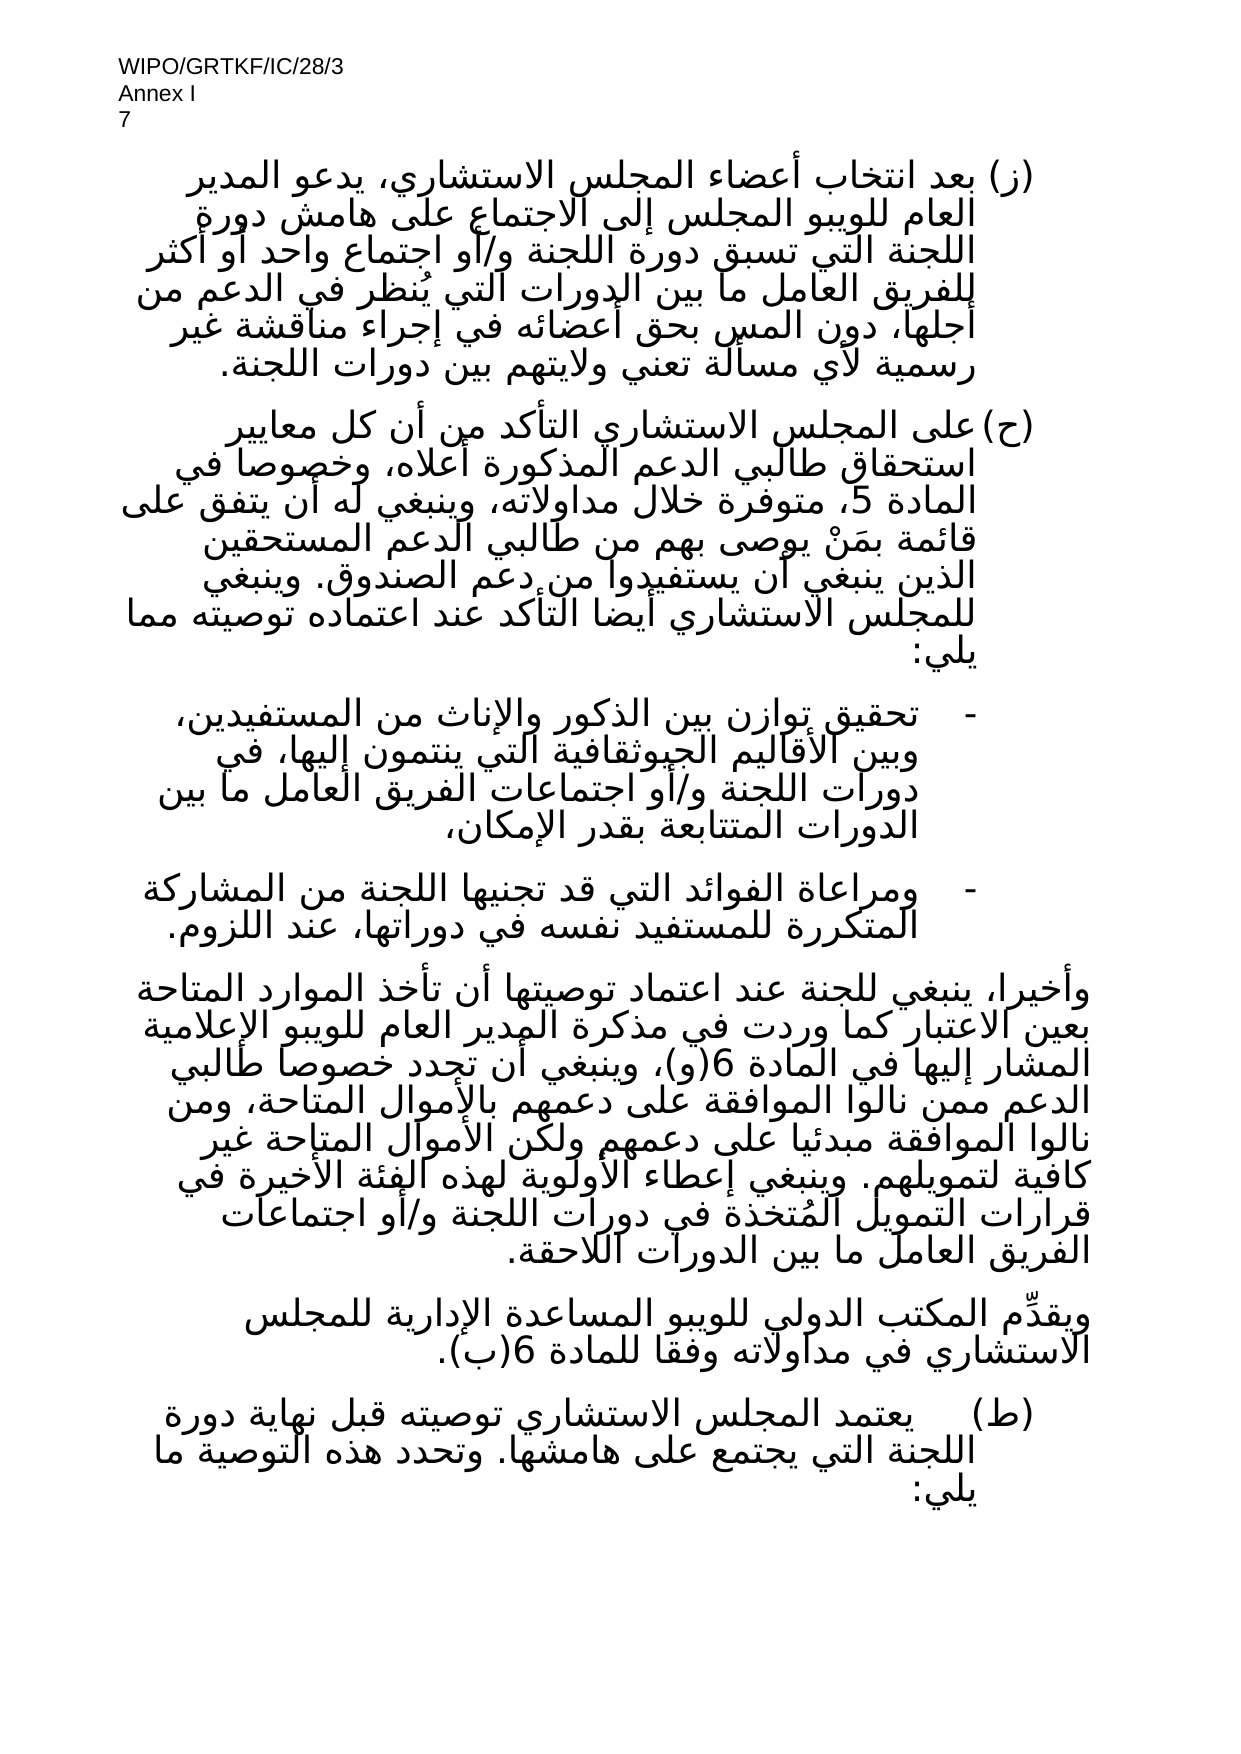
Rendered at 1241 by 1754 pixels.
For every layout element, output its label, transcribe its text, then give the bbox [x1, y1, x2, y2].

text وأخيرا، ينبغي للجنة عند اعتماد توصيتها أن تأخذ الموارد المتاحة بعين الاعتبار كما وردت في مذكرة المدير العام للويبو الإعلامية المشار إليها في المادة 6(و)، وينبغي أن تحدد خصوصا طالبي الدعم ممن نالوا الموافقة على دعمهم بالأموال المتاحة، ومن نالوا الموافقة مبدئيا على دعمهم ولكن الأموال المتاحة غير كافية لتمويلهم. وينبغي إعطاء الأولوية لهذه الفئة الأخيرة في قرارات التمويل المُتخذة في دورات اللجنة و/أو اجتماعات الفريق العامل ما بين الدورات اللاحقة. [118, 971, 1092, 1271]
text (ح‌) على المجلس الاستشاري التأكد من أن كل معايير استحقاق طالبي الدعم المذكورة أعلاه، وخصوصا في المادة 5، متوفرة خلال مداولاته، وينبغي له أن يتفق على قائمة بمَنْ يوصى بهم من طالبي الدعم المستحقين الذين ينبغي أن يستفيدوا من دعم الصندوق. وينبغي للمجلس الاستشاري أيضا التأكد عند اعتماده توصيته مما يلي: [118, 408, 1035, 671]
text (ط) يعتمد المجلس الاستشاري توصيته قبل نهاية دورة اللجنة التي يجتمع على هامشها. وتحدد هذه التوصية ما يلي: [118, 1396, 1035, 1508]
text - ومراعاة الفوائد التي قد تجنيها اللجنة من المشاركة المتكررة للمستفيد نفسه في دوراتها، عند اللزوم. [118, 871, 977, 946]
text (ز‌) بعد انتخاب أعضاء المجلس الاستشاري، يدعو المدير العام للويبو المجلس إلى الاجتماع على هامش دورة اللجنة التي تسبق دورة اللجنة و/أو اجتماع واحد أو أكثر للفريق العامل ما بين الدورات التي يُنظر في الدعم من أجلها، دون المس بحق أعضائه في إجراء مناقشة غير رسمية لأي مسألة تعني ولايتهم بين دورات اللجنة. [118, 158, 1035, 383]
text - تحقيق توازن بين الذكور والإناث من المستفيدين، وبين الأقاليم الجيوثقافية التي ينتمون إليها، في دورات اللجنة و/أو اجتماعات الفريق العامل ما بين الدورات المتتابعة بقدر الإمكان، [118, 696, 977, 846]
text ويقدِّم المكتب الدولي للويبو المساعدة الإدارية للمجلس الاستشاري في مداولاته وفقا للمادة 6(ب). [118, 1296, 1092, 1371]
